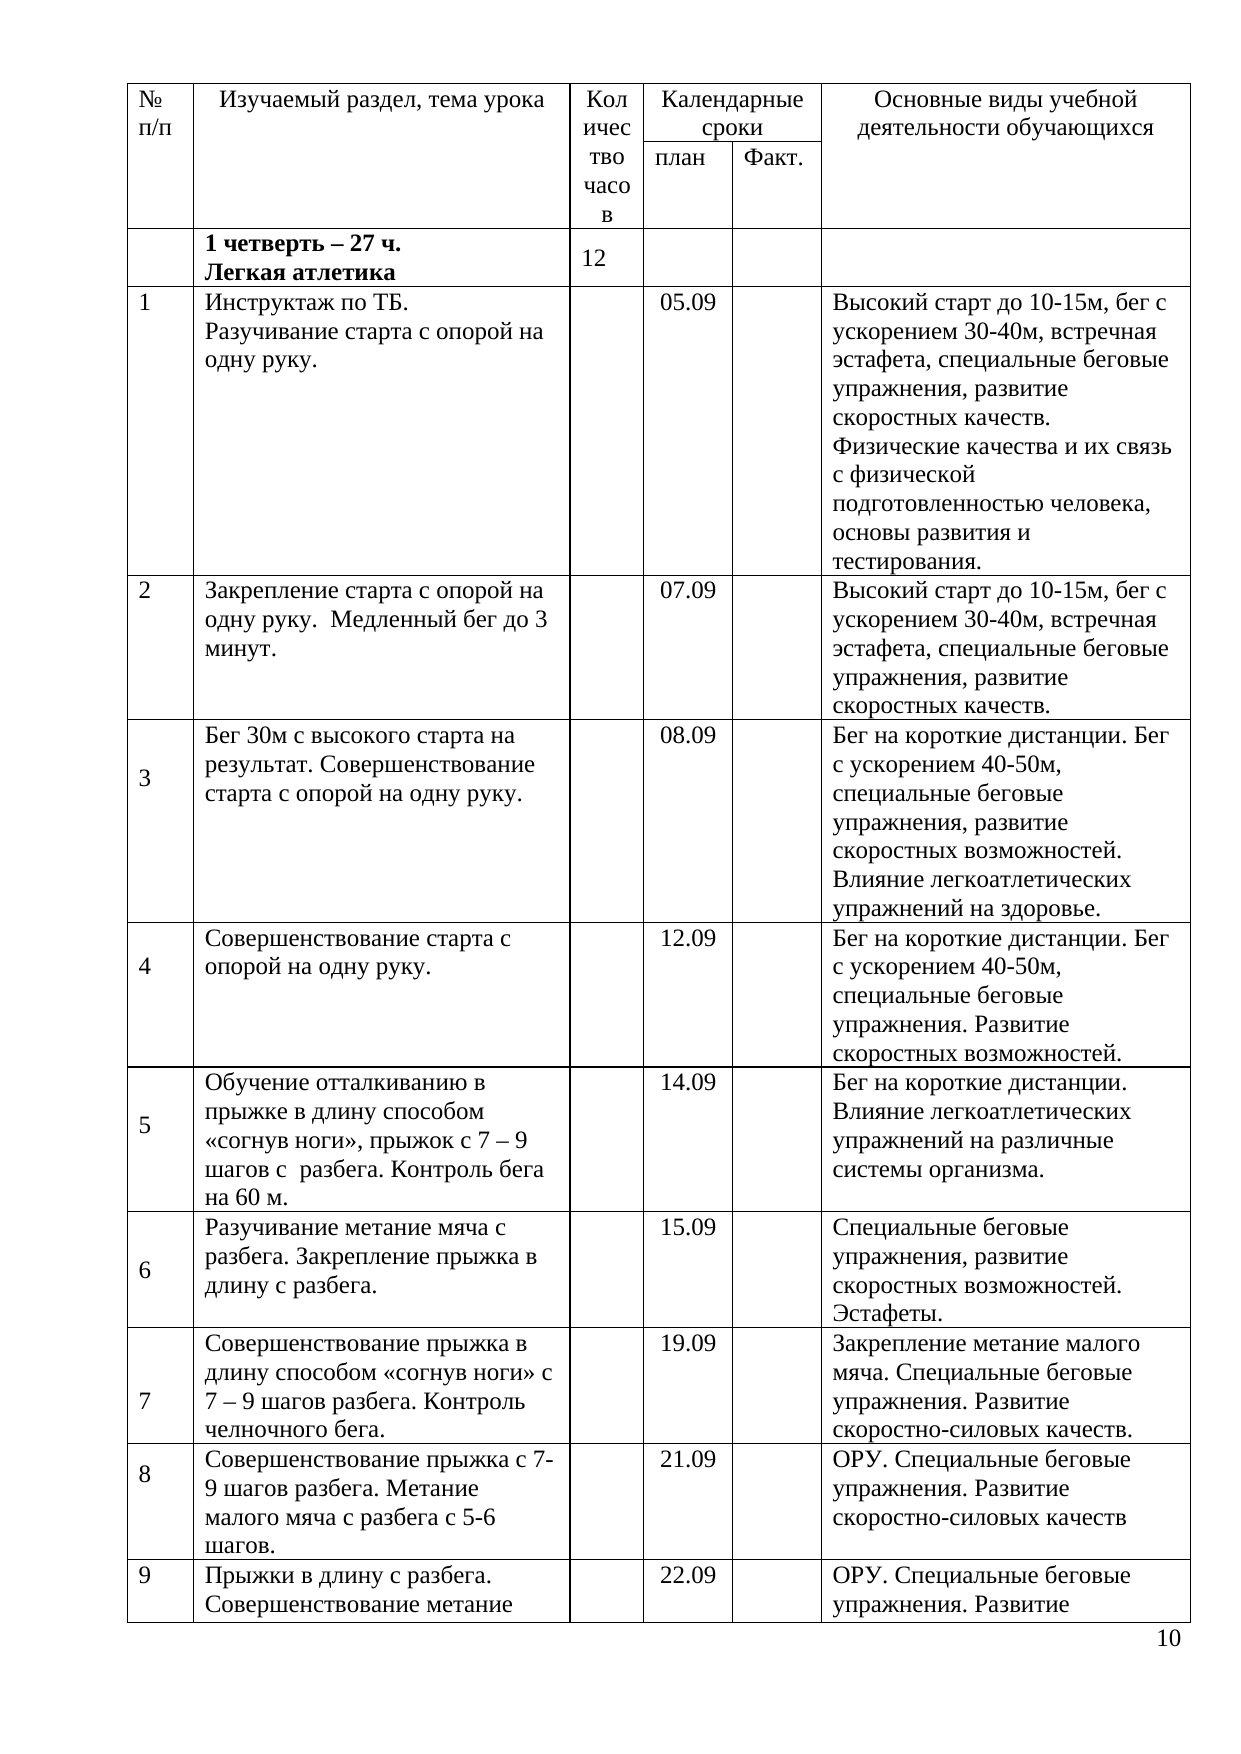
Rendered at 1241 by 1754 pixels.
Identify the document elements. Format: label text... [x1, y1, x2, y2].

table_cell [571, 1328, 643, 1443]
table_cell 6 [128, 1212, 193, 1327]
table_cell 1 четверть – 27 ч. Легкая атлетика [194, 229, 569, 286]
table_header Количество часов [571, 84, 643, 227]
table_cell [733, 1560, 821, 1622]
table_cell Факт. [733, 142, 821, 227]
table_cell 8 [128, 1444, 193, 1559]
table_cell 9 [128, 1560, 193, 1622]
table_cell Совершенствование прыжка с 7-9 шагов разбега. Метание малого мяча с разбега с 5-6 шагов. [194, 1444, 569, 1559]
table_cell 22.09 [644, 1560, 732, 1622]
table_cell [571, 1560, 643, 1622]
table_cell [571, 720, 643, 922]
table_cell [822, 229, 1190, 286]
table_cell [733, 576, 821, 719]
table_cell Бег 30м с высокого старта на результат. Совершенствование старта с опорой на одну руку. [194, 720, 569, 922]
table_cell [644, 229, 732, 286]
table_cell 05.09 [644, 287, 732, 574]
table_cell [822, 1560, 1190, 1622]
table_cell [128, 229, 193, 286]
table_cell Совершенствование прыжка в длину способом «согнув ноги» с 7 – 9 шагов разбега. Контроль челночного бега. [194, 1328, 569, 1443]
table_cell 07.09 [644, 576, 732, 719]
table_cell Бег на короткие дистанции. Бег с ускорением 40-50м, специальные беговые упражнения, развитие скоростных возможностей. Влияние легкоатлетических упражнений на здоровье. [822, 720, 1190, 922]
table_cell [733, 1444, 821, 1559]
table_cell [733, 1068, 821, 1211]
table_cell 2 [128, 576, 193, 719]
table_cell Высокий старт до 10-15м, бег с ускорением 30-40м, встречная эстафета, специальные беговые упражнения, развитие скоростных качеств. [822, 576, 1190, 719]
table_cell [571, 287, 643, 574]
table_cell Совершенствование старта с опорой на одну руку. [194, 923, 569, 1066]
table_cell Закрепление старта с опорой на одну руку. Медленный бег до 3 минут. [194, 576, 569, 719]
table_cell 12 [571, 229, 643, 286]
table_cell Инструктаж по ТБ. Разучивание старта с опорой на одну руку. [194, 287, 569, 574]
table_cell 1 [128, 287, 193, 574]
table_cell 15.09 [644, 1212, 732, 1327]
table_cell ОРУ. Специальные беговые упражнения. Развитие скоростно-силовых качеств [822, 1444, 1190, 1559]
table_cell [733, 1328, 821, 1443]
table_cell [571, 1444, 643, 1559]
table_cell Бег на короткие дистанции. Бег с ускорением 40-50м, специальные беговые упражнения. Развитие скоростных возможностей. [822, 923, 1190, 1066]
table_cell Высокий старт до 10-15м, бег с ускорением 30-40м, встречная эстафета, специальные беговые упражнения, развитие скоростных качеств. Физические качества и их связь с физической подготовленностью человека, основы развития и тестирования. [822, 287, 1190, 574]
table_header № п/п [128, 84, 193, 227]
table_cell [571, 1212, 643, 1327]
table_cell [571, 576, 643, 719]
table_cell [733, 1212, 821, 1327]
table_cell 3 [128, 720, 193, 922]
table_cell [733, 720, 821, 922]
table_cell [733, 229, 821, 286]
table_cell Обучение отталкиванию в прыжке в длину способом «согнув ноги», прыжок с 7 – 9 шагов с разбега. Контроль бега на 60 м. [194, 1068, 569, 1211]
table_cell 08.09 [644, 720, 732, 922]
table_cell 21.09 [644, 1444, 732, 1559]
table_cell 12.09 [644, 923, 732, 1066]
table_cell 19.09 [644, 1328, 732, 1443]
table_header Календарные сроки [644, 84, 821, 141]
table_cell [571, 923, 643, 1066]
table_cell 4 [128, 923, 193, 1066]
table_cell Закрепление метание малого мяча. Специальные беговые упражнения. Развитие скоростно-силовых качеств. [822, 1328, 1190, 1443]
table_cell 5 [128, 1068, 193, 1211]
table_cell Специальные беговые упражнения, развитие скоростных возможностей. Эстафеты. [822, 1212, 1190, 1327]
table_cell 14.09 [644, 1068, 732, 1211]
table_cell план [644, 142, 732, 227]
table_header Основные виды учебной деятельности обучающихся [822, 84, 1190, 227]
table_cell Бег на короткие дистанции. Влияние легкоатлетических упражнений на различные системы организма. [822, 1068, 1190, 1211]
table_cell Разучивание метание мяча с разбега. Закрепление прыжка в длину с разбега. [194, 1212, 569, 1327]
table_cell [733, 287, 821, 574]
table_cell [194, 1560, 569, 1622]
table_header Изучаемый раздел, тема урока [194, 84, 569, 227]
table_cell 7 [128, 1328, 193, 1443]
table_cell [733, 923, 821, 1066]
table_cell [571, 1068, 643, 1211]
